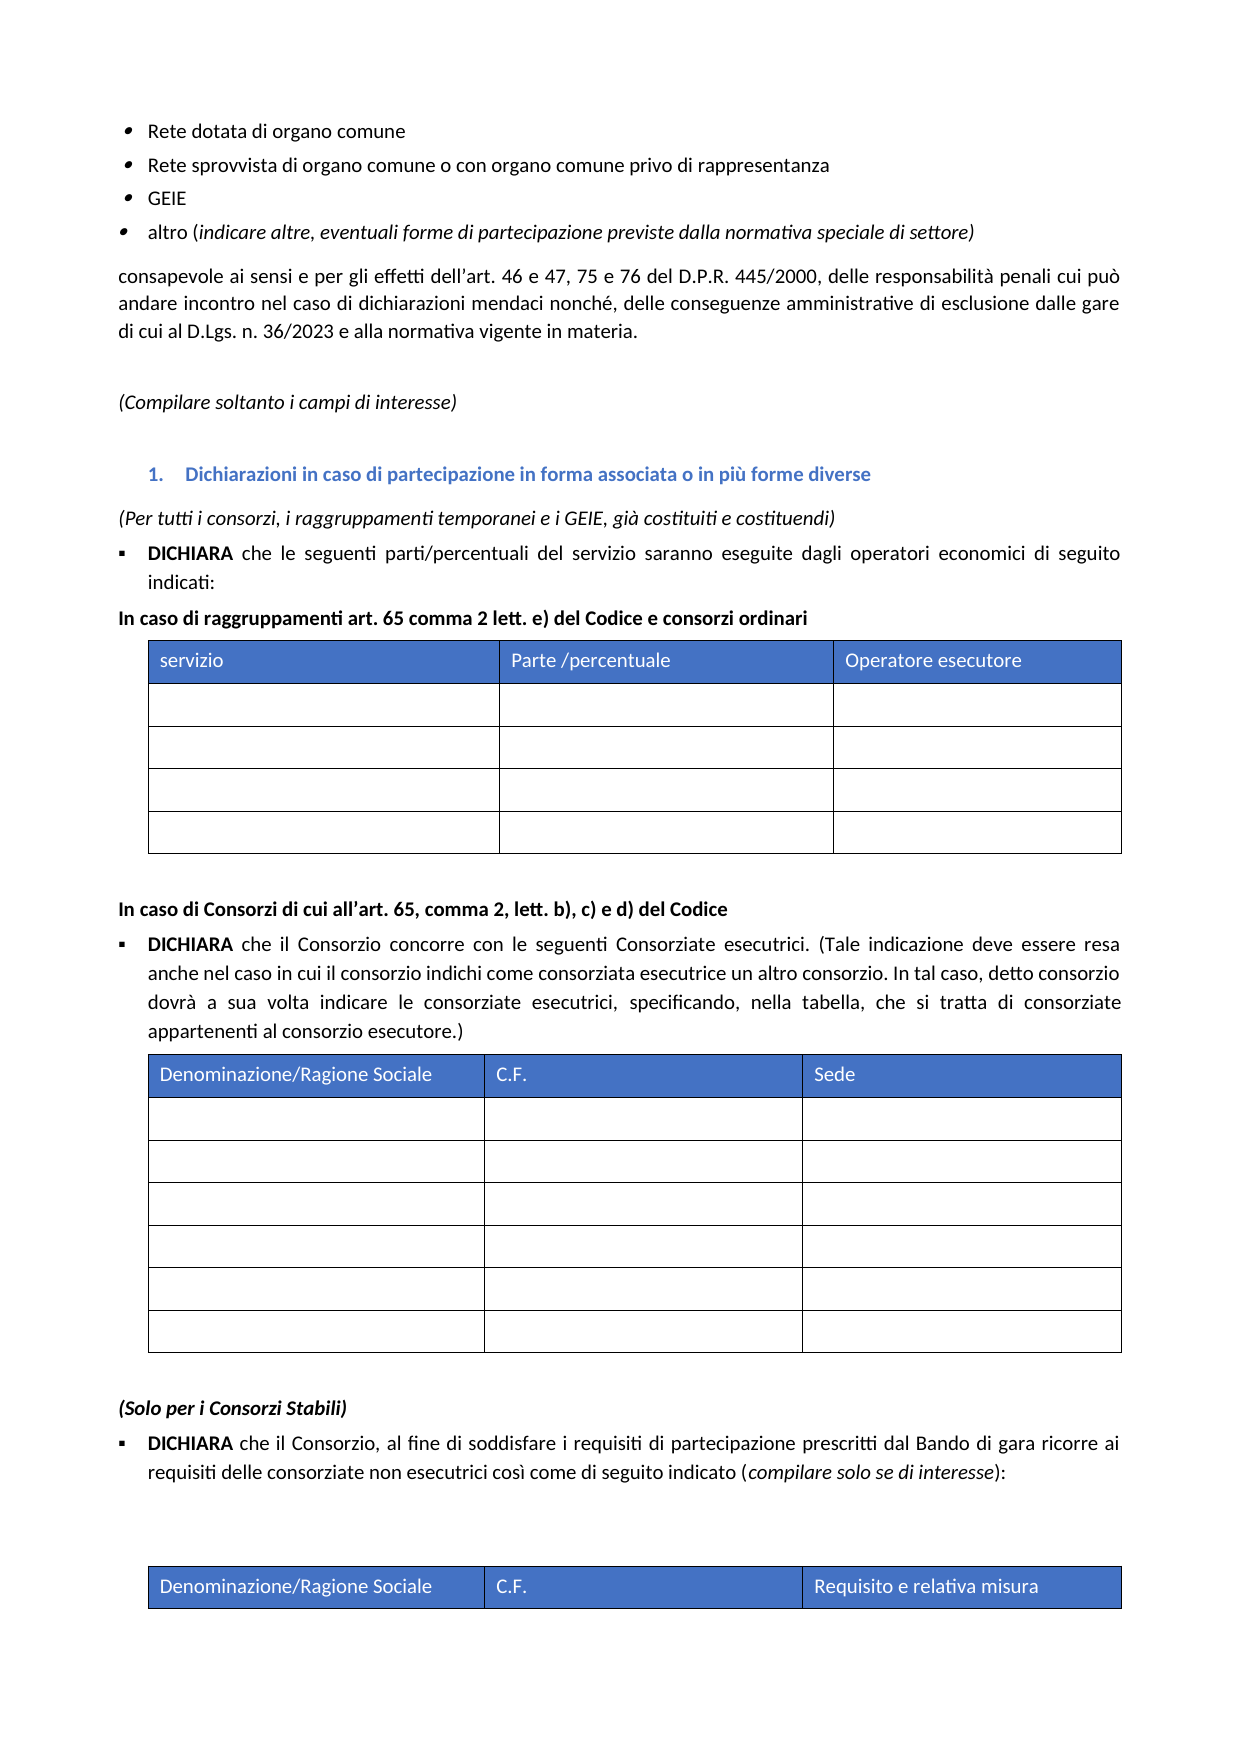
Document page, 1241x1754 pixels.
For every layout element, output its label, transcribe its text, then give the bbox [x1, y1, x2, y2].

text consapevole ai sensi e per gli effetti dell’art. 46 e 47, 75 e 76 del D.P.R. 445/2000, delle responsabilità penali cui può andare incontro nel caso di dichiarazioni mendaci nonché, delle conseguenze amministrative di esclusione dalle gare di cui al D.Lgs. n. 36/2023 e alla normativa vigente in materia. [118, 263, 1122, 343]
table_cell [834, 684, 1121, 726]
table_header Denominazione/Ragione Sociale [149, 1567, 484, 1608]
text ▪ DICHIARA che il Consorzio concorre con le seguenti Consorziate esecutrici. (Tale indicazione deve essere resa anche nel caso in cui il consorzio indichi come consorziata esecutrice un altro consorzio. In tal caso, detto consorzio dovrà a sua volta indicare le consorziate esecutrici, specificando, nella tabella, che si tratta di consorziate appartenenti al consorzio esecutore.) [118, 931, 1122, 1044]
text (Solo per i Consorzi Stabili) [118, 1395, 1122, 1420]
list altro (indicare altre, eventuali forme di partecipazione previste dalla normativa speciale di settore) [118, 219, 1122, 244]
table_cell [834, 769, 1121, 811]
table_cell [485, 1098, 802, 1139]
table_header C.F. [485, 1055, 802, 1097]
table_header C.F. [485, 1567, 802, 1608]
list Rete sprovvista di organo comune o con organo comune privo di rappresentanza [123, 152, 1122, 177]
table_cell [485, 1268, 802, 1309]
table_cell [485, 1141, 802, 1182]
table_cell [834, 812, 1121, 853]
table_cell [803, 1141, 1121, 1182]
text ▪ DICHIARA che le seguenti parti/percentuali del servizio saranno eseguite dagli operatori economici di seguito indicati: [118, 540, 1122, 595]
table_cell [485, 1311, 802, 1352]
table_cell [485, 1183, 802, 1224]
table_cell [149, 1141, 484, 1182]
table_cell [803, 1226, 1121, 1267]
table_header Parte /percentuale [500, 641, 833, 683]
text (Compilare soltanto i campi di interesse) [118, 389, 1122, 415]
table_cell [803, 1311, 1121, 1352]
table_cell [149, 727, 499, 768]
table_cell [149, 1098, 484, 1139]
list GEIE [123, 185, 1122, 211]
table_cell [149, 1311, 484, 1352]
table_cell [149, 684, 499, 726]
table_cell [803, 1098, 1121, 1139]
table_cell [500, 684, 833, 726]
table_cell [500, 727, 833, 768]
table_header servizio [149, 641, 499, 683]
table_cell [149, 812, 499, 853]
table_header Operatore esecutore [834, 641, 1121, 683]
text In caso di raggruppamenti art. 65 comma 2 lett. e) del Codice e consorzi ordinari [118, 605, 1122, 630]
table_cell [149, 1268, 484, 1309]
table_cell [149, 769, 499, 811]
table_cell [149, 1226, 484, 1267]
text ▪ DICHIARA che il Consorzio, al fine di soddisfare i requisiti di partecipazione prescritti dal Bando di gara ricorre ai requisiti delle consorziate non esecutrici così come di seguito indicato (compilare solo se di interesse): [118, 1430, 1122, 1485]
list Dichiarazioni in caso di partecipazione in forma associata o in più forme diverse [148, 461, 1122, 486]
table_header Sede [803, 1055, 1121, 1097]
table_header Denominazione/Ragione Sociale [149, 1055, 484, 1097]
text (Per tutti i consorzi, i raggruppamenti temporanei e i GEIE, già costituiti e costituendi) [118, 505, 1122, 530]
list Rete dotata di organo comune [123, 118, 1122, 143]
table_cell [803, 1183, 1121, 1224]
table_cell [500, 769, 833, 811]
table_cell [485, 1226, 802, 1267]
text In caso di Consorzi di cui all’art. 65, comma 2, lett. b), c) e d) del Codice [118, 896, 1122, 921]
table_cell [803, 1268, 1121, 1309]
table_cell [500, 812, 833, 853]
table_header Requisito e relativa misura [803, 1567, 1121, 1608]
table_cell [149, 1183, 484, 1224]
table_cell [834, 727, 1121, 768]
